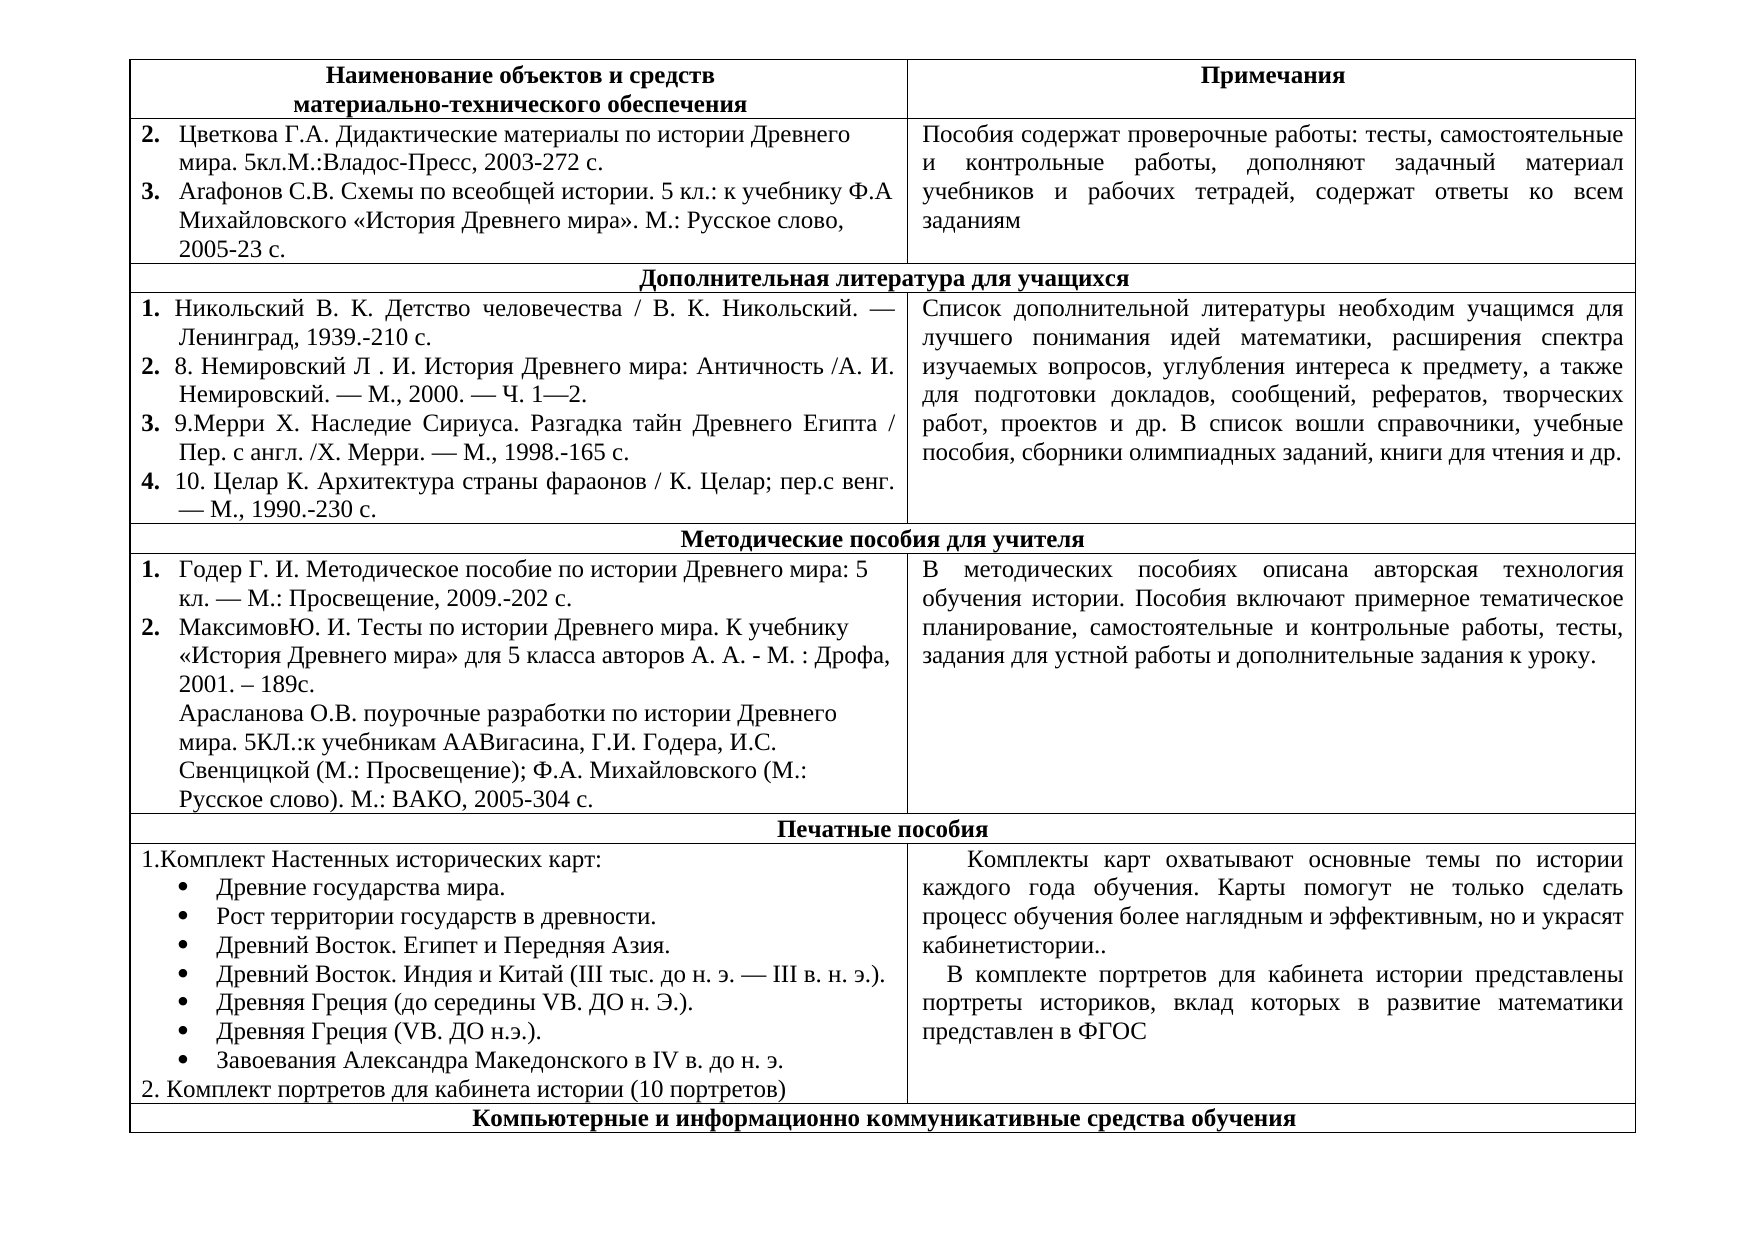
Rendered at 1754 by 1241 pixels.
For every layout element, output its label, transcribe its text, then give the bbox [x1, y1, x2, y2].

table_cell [908, 119, 1635, 205]
table_cell Методические пособия для учителя [131, 728, 1635, 756]
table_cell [908, 1047, 1635, 1133]
table_header Наименование объектов и средств материально-технического обеспечения [131, 60, 907, 118]
table_header Примечания [908, 60, 1635, 118]
table_cell Максимов Ю. И. Тесты по истории Древнего мира. К учебнику «История Древнего мира» для 5 класса авторов А. А. - М. : Дрофа, 2001. – 189с. Цветкова Г.А. Дидактические материалы по истории Древнего мира. 5кл.М.:Владос-Пресс, 2003-272 с. Arафонов С.В. Схемы по всеобщей истории. 5 кл.: к учебнику Ф.А Михайловского «История Древнего мира». М.: Русское слово, 2005-23 с. [131, 236, 907, 466]
table_cell Годер Г. И. Методическое пособие по истории Древнего мира: 5 кл. — М.: Просвещение, 2009.-202 с. МаксимовЮ. И. Тесты по истории Древнего мира. К учебнику «История Древнего мира» для 5 класса авторов А. А. - М. : Дрофа, 2001. – 189с. Арасланова О.В. поурочные разработки по истории Древнего мира. 5КЛ.:к учебникам ААВигасина, Г.И. Годера, И.С. Свенцицкой (М.: Просвещение); Ф.А. Михайловского (М.: Русское слово). М.: ВАКО, 2005-304 с. [131, 758, 907, 1016]
table_cell Печатные пособия [131, 1017, 1635, 1046]
table_cell Дидактические материалы обеспечивают диагностику и контроль качества обучения в соответствии с требованиями к уровню подготовки учащихся, закреплёнными в стандарте. Пособия содержат проверочные работы: тесты, самостоятельные и контрольные работы, дополняют задачный материал учебников и рабочих тетрадей, содержат ответы ко всем заданиям [908, 236, 1635, 466]
table_cell Дополнительная литература для учащихся [131, 467, 1635, 496]
table_cell Список дополнительной литературы необходим учащимся для лучшего понимания идей математики, расширения спектра изучаемых вопросов, углубления интереса к предмету, а также для подготовки докладов, сообщений, рефератов, творческих работ, проектов и др. В список вошли справочники, учебные пособия, сборники олимпиадных заданий, книги для чтения и др. [908, 497, 1635, 727]
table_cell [131, 119, 907, 205]
table_cell Никольский В. К. Детство человечества / В. К. Никольский. — Ленинград, 1939.-210 с. 8. Немировский Л . И. История Древнего мира: Античность /А. И. Немировский. — М., 2000. — Ч. 1—2. 9.Мерри X. Наследие Сириуса. Разгадка тайн Древнего Египта / Пер. с англ. /X. Мерри. — М., 1998.-165 с. 10. Целар К. Архитектура страны фараонов / К. Целар; пер.с венг. — М., 1990.-230 с. [131, 497, 907, 727]
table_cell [131, 1047, 907, 1133]
table_cell Дидактические материалы [131, 206, 1635, 235]
table_cell В методических пособиях описана авторская технология обучения истории. Пособия включают примерное тематическое планирование, самостоятельные и контрольные работы, тесты, задания для устной работы и дополнительные задания к уроку. [908, 758, 1635, 1016]
